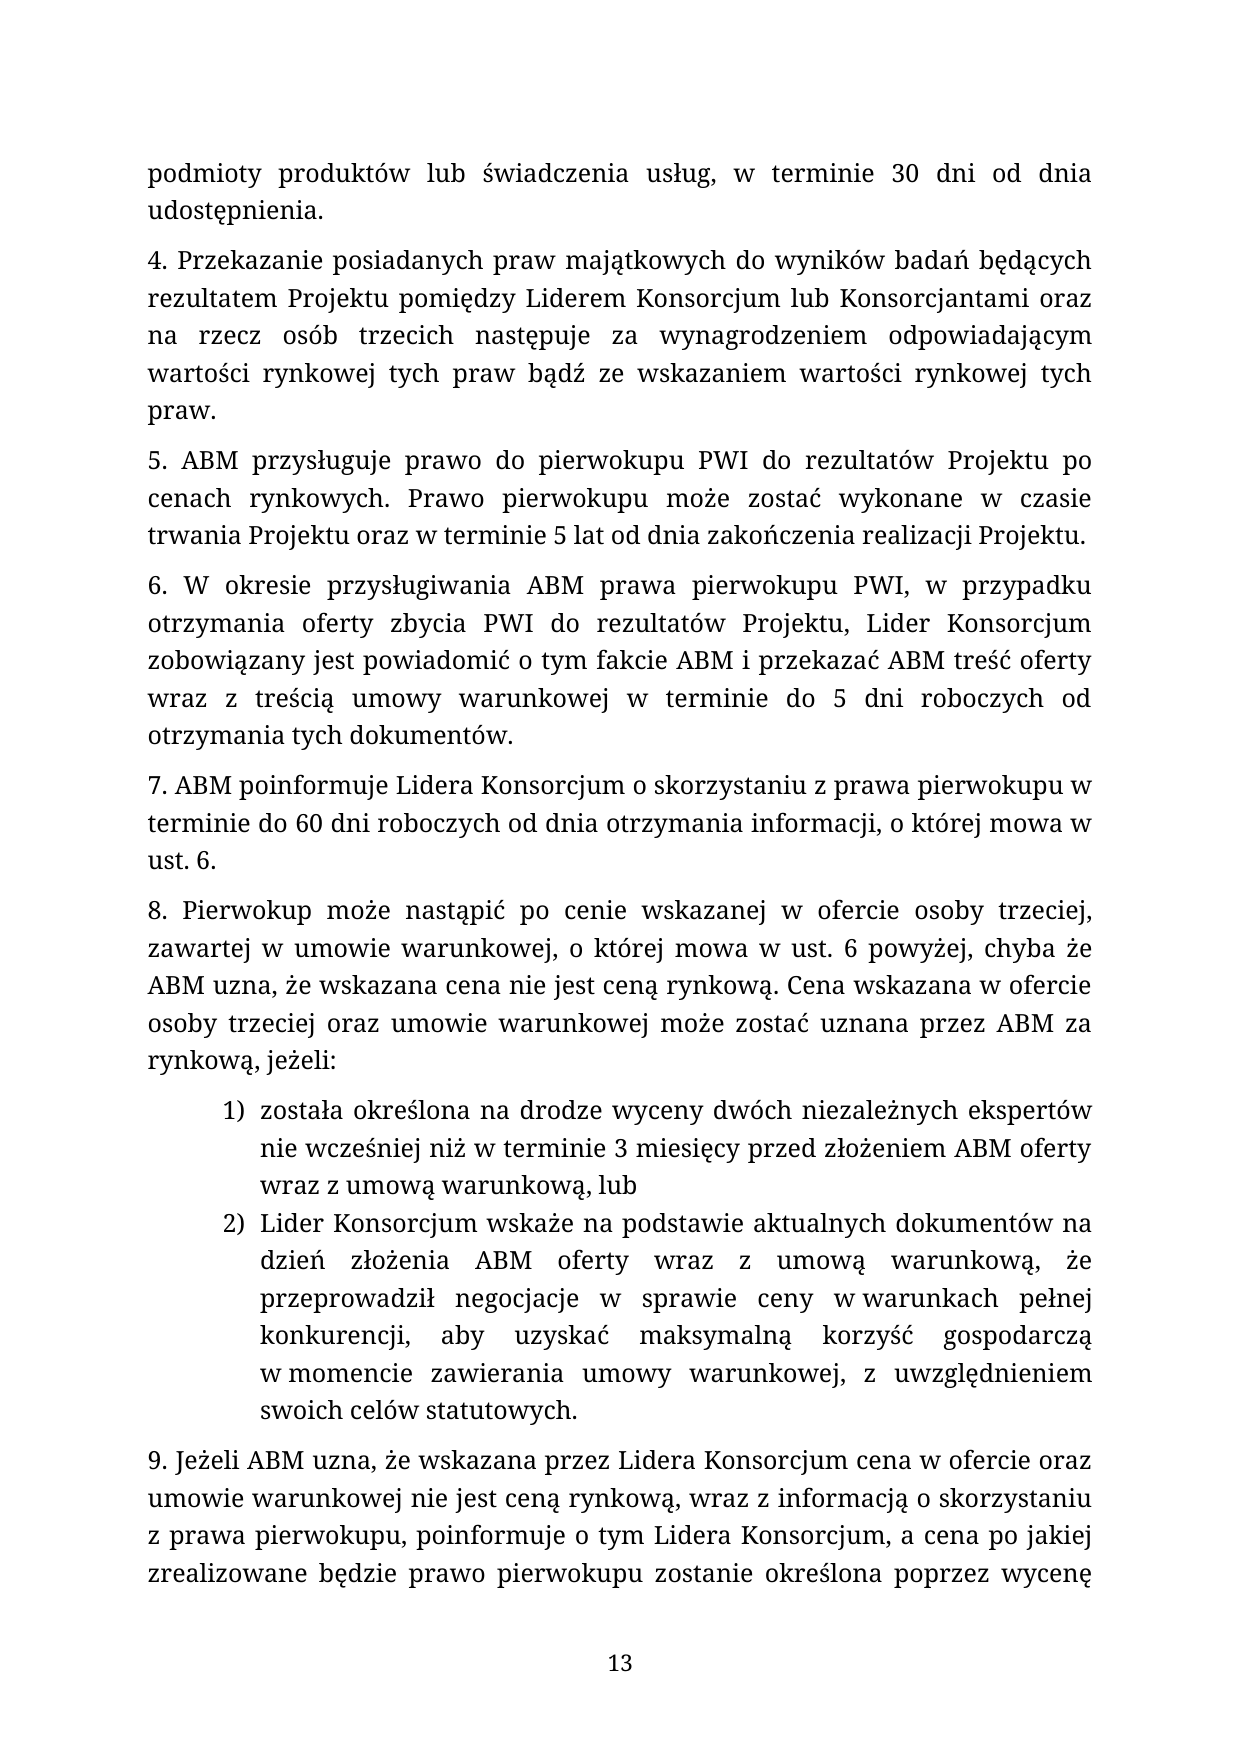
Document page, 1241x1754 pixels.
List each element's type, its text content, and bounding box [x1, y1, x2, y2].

text 5. ABM przysługuje prawo do pierwokupu PWI do rezultatów Projektu po cenach rynkowych. Prawo pierwokupu może zostać wykonane w czasie trwania Projektu oraz w terminie 5 lat od dnia zakończenia realizacji Projektu. [147, 440, 1093, 552]
text 4. Przekazanie posiadanych praw majątkowych do wyników badań będących rezultatem Projektu pomiędzy Liderem Konsorcjum lub Konsorcjantami oraz na rzecz osób trzecich następuje za wynagrodzeniem odpowiadającym wartości rynkowej tych praw bądź ze wskazaniem wartości rynkowej tych praw. [147, 240, 1093, 427]
text 8. Pierwokup może nastąpić po cenie wskazanej w ofercie osoby trzeciej, zawartej w umowie warunkowej, o której mowa w ust. 6 powyżej, chyba że ABM uzna, że wskazana cena nie jest ceną rynkową. Cena wskazana w ofercie osoby trzeciej oraz umowie warunkowej może zostać uznana przez ABM za rynkową, jeżeli: [147, 890, 1093, 1077]
list Lider Konsorcjum wskaże na podstawie aktualnych dokumentów na dzień złożenia ABM oferty wraz z umową warunkową, że przeprowadził negocjacje w sprawie ceny w warunkach pełnej konkurencji, aby uzyskać maksymalną korzyść gospodarczą w momencie zawierania umowy warunkowej, z uwzględnieniem swoich celów statutowych. [222, 1202, 1093, 1427]
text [147, 152, 1093, 227]
text 6. W okresie przysługiwania ABM prawa pierwokupu PWI, w przypadku otrzymania oferty zbycia PWI do rezultatów Projektu, Lider Konsorcjum zobowiązany jest powiadomić o tym fakcie ABM i przekazać ABM treść oferty wraz z treścią umowy warunkowej w terminie do 5 dni roboczych od otrzymania tych dokumentów. [147, 565, 1093, 752]
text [147, 1440, 1093, 1590]
list została określona na drodze wyceny dwóch niezależnych ekspertów nie wcześniej niż w terminie 3 miesięcy przed złożeniem ABM oferty wraz z umową warunkową, lub [222, 1090, 1093, 1202]
text 7. ABM poinformuje Lidera Konsorcjum o skorzystaniu z prawa pierwokupu w terminie do 60 dni roboczych od dnia otrzymania informacji, o której mowa w ust. 6. [147, 765, 1093, 877]
